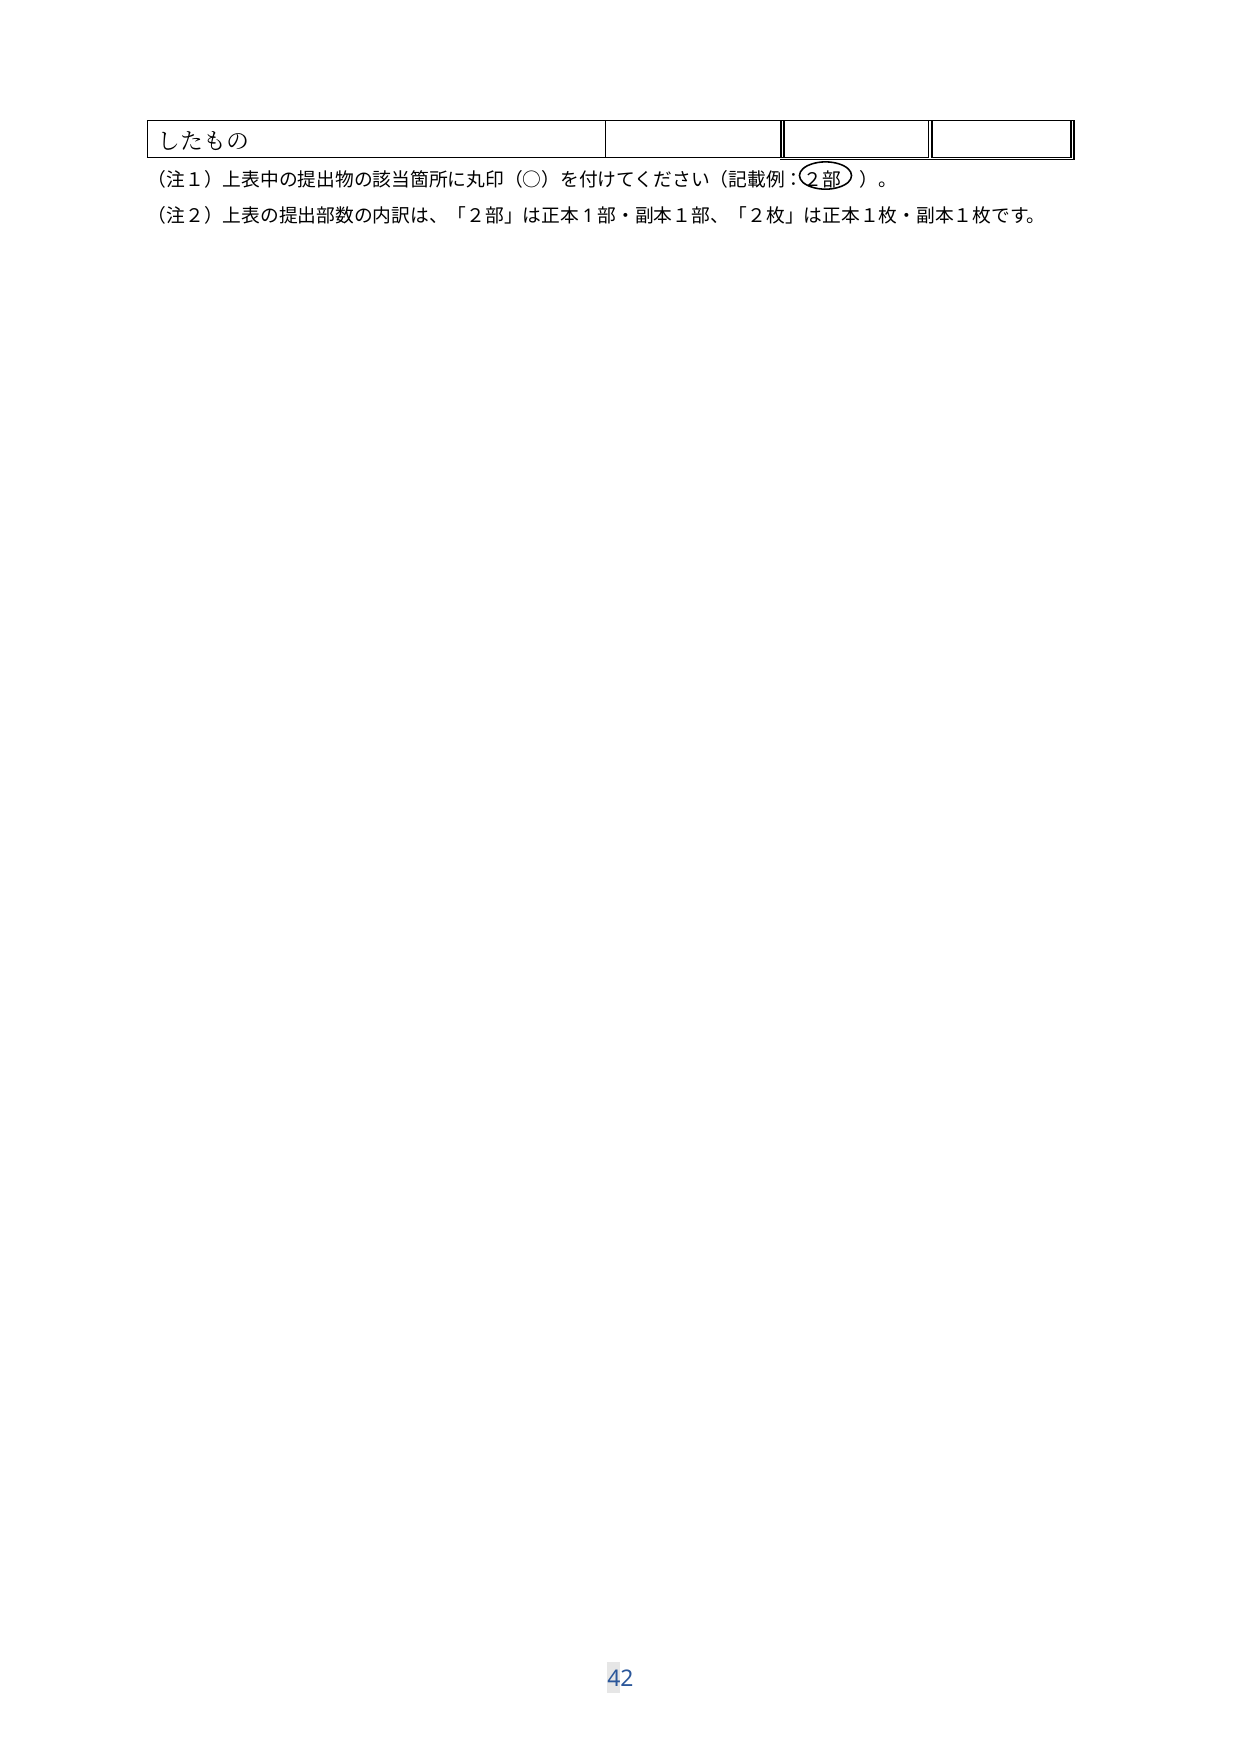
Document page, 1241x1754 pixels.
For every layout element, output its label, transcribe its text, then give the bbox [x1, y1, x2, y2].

table_cell 開示版 [606, 121, 780, 157]
list （注１）上表中の提出物の該当箇所に丸印（○）を付けてください（記載例：２部 ）。 [148, 160, 1092, 196]
table_cell [933, 121, 1070, 157]
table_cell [148, 121, 605, 157]
list （注２）上表の提出部数の内訳は、「２部」は正本1部・副本１部、「２枚」は正本１枚・副本１枚です。 [148, 196, 1092, 232]
table_cell ２枚 [785, 121, 928, 157]
